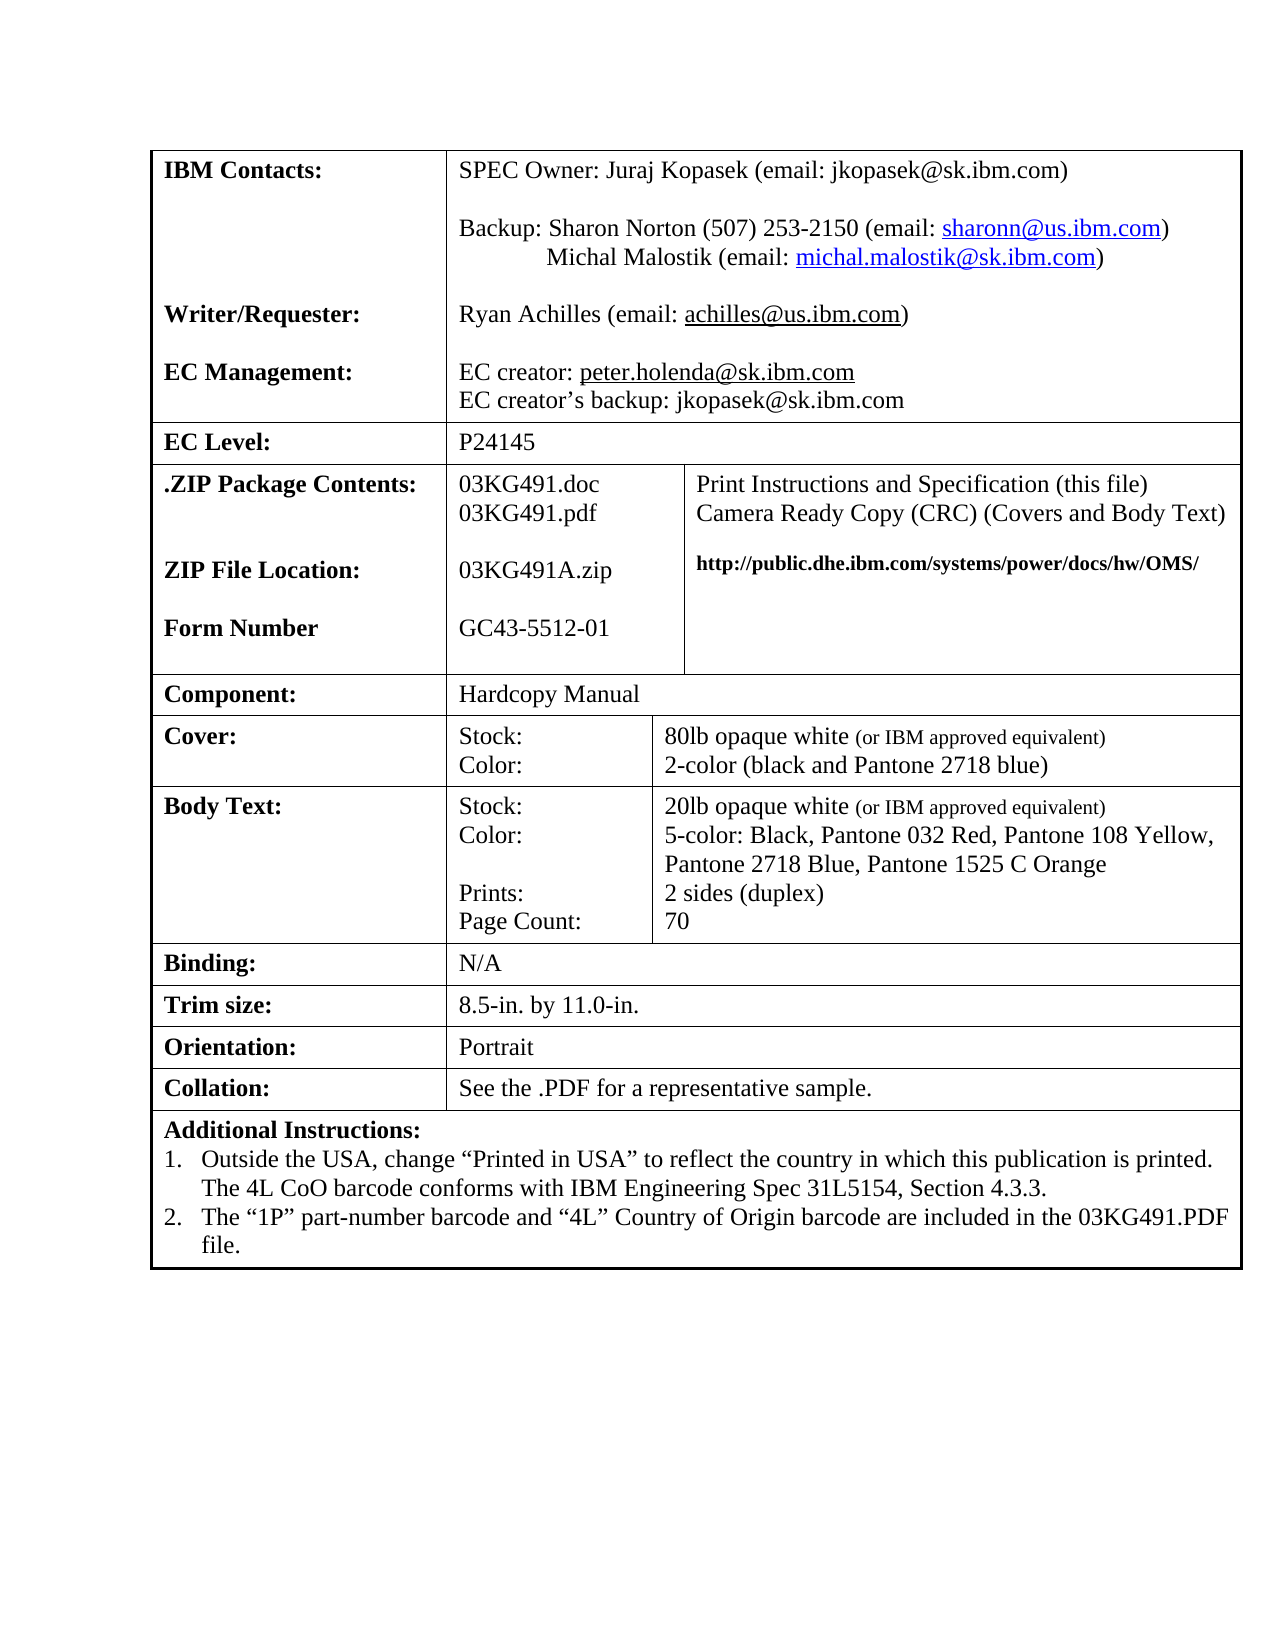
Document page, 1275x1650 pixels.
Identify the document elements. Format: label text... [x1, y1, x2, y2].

table_cell Component: [153, 675, 446, 715]
table_cell Portrait [447, 1027, 1240, 1068]
table_cell 03KG491.doc 03KG491.pdf 03KG491A.zip GC43-5512-01 [447, 465, 684, 674]
table_cell 8.5-in. by 11.0-in. [447, 986, 1240, 1026]
table_cell Collation: [153, 1069, 446, 1110]
table_cell Orientation: [153, 1027, 446, 1068]
table_cell Hardcopy Manual [447, 675, 1240, 715]
table_cell Trim size: [153, 986, 446, 1026]
table_cell .ZIP Package Contents: ZIP File Location: Form Number [153, 465, 446, 674]
table_cell P24145 [447, 423, 1240, 463]
table_cell Binding: [153, 944, 446, 984]
table_cell Stock: Color: Prints: Page Count: [447, 787, 652, 943]
table_cell Additional Instructions: Outside the USA, change “Printed in USA” to reflect the country in which this publication is printed. The 4L CoO barcode conforms with IBM Engineering Spec 31L5154, Section 4.3.3. The “1P” part-number barcode and “4L” Country of Origin barcode are included in the 03KG491.PDF file. [153, 1111, 1240, 1267]
table_cell EC Level: [153, 423, 446, 463]
table_cell 20lb opaque white (or IBM approved equivalent) 5-color: Black, Pantone 032 Red, Pantone 108 Yellow, Pantone 2718 Blue, Pantone 1525 C Orange 2 sides (duplex) 70 [653, 787, 1240, 943]
table_cell Body Text: [153, 787, 446, 943]
table_cell See the .PDF for a representative sample. [447, 1069, 1240, 1110]
table_cell N/A [447, 944, 1240, 984]
table_cell Cover: [153, 716, 446, 786]
table_cell 80lb opaque white (or IBM approved equivalent) 2-color (black and Pantone 2718 blue) [653, 716, 1240, 786]
table_header SPEC Owner: Juraj Kopasek (email: jkopasek@sk.ibm.com) Backup: Sharon Norton (507) 253-2150 (email: sharonn@us.ibm.com) Michal Malostik (email: michal.malostik@sk.ibm.com) Ryan Achilles (email: achilles@us.ibm.com) EC creator: peter.holenda@sk.ibm.com EC creator’s backup: jkopasek@sk.ibm.com [447, 151, 1240, 422]
table_header IBM Contacts: Writer/Requester: EC Management: [153, 151, 446, 422]
table_cell Stock: Color: [447, 716, 652, 786]
table_cell Print Instructions and Specification (this file) Camera Ready Copy (CRC) (Covers and Body Text) http://public.dhe.ibm.com/systems/power/docs/hw/OMS/ [685, 465, 1240, 674]
